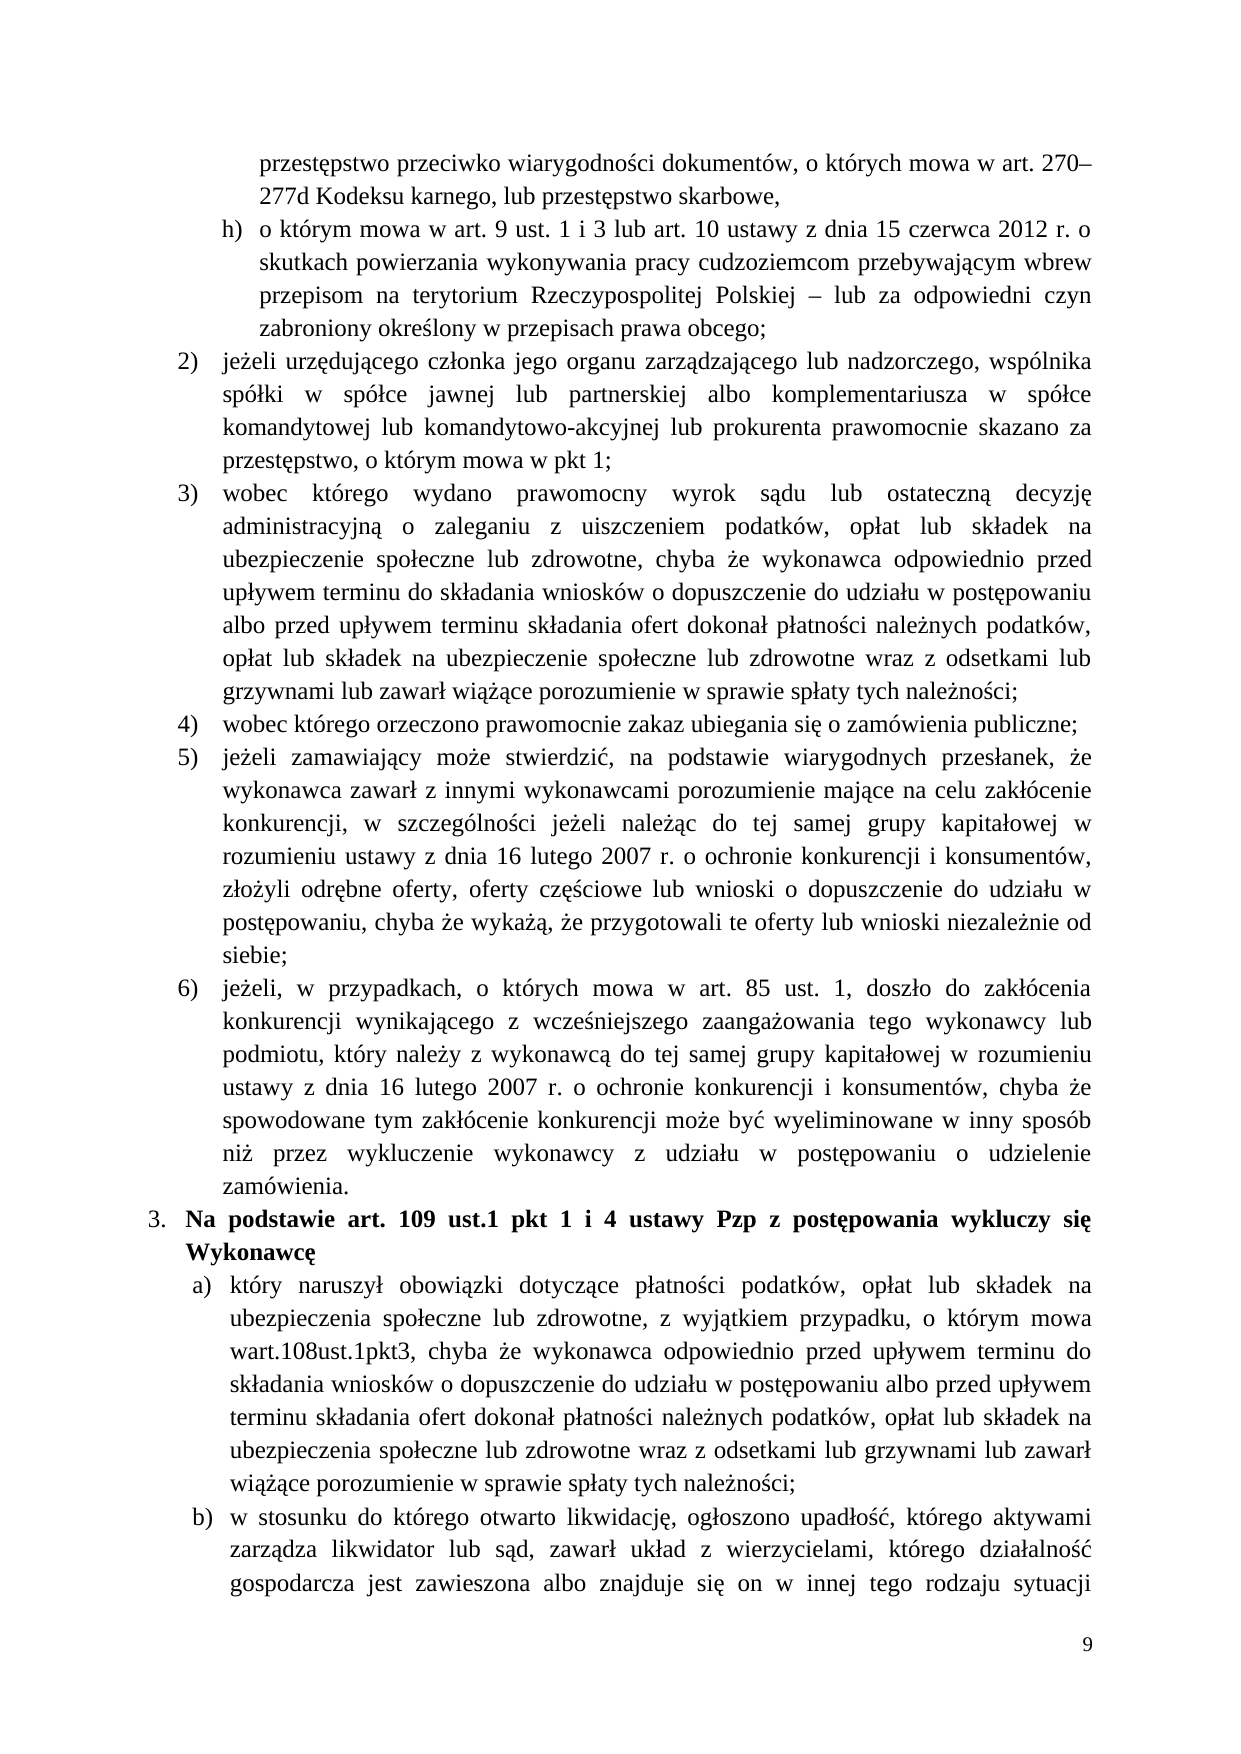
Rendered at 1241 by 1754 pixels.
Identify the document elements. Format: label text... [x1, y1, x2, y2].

list wobec którego wydano prawomocny wyrok sądu lub ostateczną decyzję administracyjną o zaleganiu z uiszczeniem podatków, opłat lub składek na ubezpieczenie społeczne lub zdrowotne, chyba że wykonawca odpowiednio przed upływem terminu do składania wniosków o dopuszczenie do udziału w postępowaniu albo przed upływem terminu składania ofert dokonał płatności należnych podatków, opłat lub składek na ubezpieczenie społeczne lub zdrowotne wraz z odsetkami lub grzywnami lub zawarł wiążące porozumienie w sprawie spłaty tych należności; [177, 478, 1092, 705]
list jeżeli urzędującego członka jego organu zarządzającego lub nadzorczego, wspólnika spółki w spółce jawnej lub partnerskiej albo komplementariusza w spółce komandytowej lub komandytowo-akcyjnej lub prokurenta prawomocnie skazano za przestępstwo, o którym mowa w pkt 1; [177, 346, 1092, 474]
list o którym mowa w art. 9 ust. 1 i 3 lub art. 10 ustawy z dnia 15 czerwca 2012 r. o skutkach powierzania wykonywania pracy cudzoziemcom przebywającym wbrew przepisom na terytorium Rzeczypospolitej Polskiej – lub za odpowiedni czyn zabroniony określony w przepisach prawa obcego; [222, 214, 1092, 342]
list jeżeli, w przypadkach, o których mowa w art. 85 ust. 1, doszło do zakłócenia konkurencji wynikającego z wcześniejszego zaangażowania tego wykonawcy lub podmiotu, który należy z wykonawcą do tej samej grupy kapitałowej w rozumieniu ustawy z dnia 16 lutego 2007 r. o ochronie konkurencji i konsumentów, chyba że spowodowane tym zakłócenie konkurencji może być wyeliminowane w inny sposób niż przez wykluczenie wykonawcy z udziału w postępowaniu o udzielenie zamówienia. [177, 973, 1092, 1200]
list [222, 148, 1092, 209]
list Na podstawie art. 109 ust.1 pkt 1 i 4 ustawy Pzp z postępowania wykluczy się Wykonawcę [148, 1204, 1092, 1266]
list który naruszył obowiązki dotyczące płatności podatków, opłat lub składek na ubezpieczenia społeczne lub zdrowotne, z wyjątkiem przypadku, o którym mowa wart.108ust.1pkt3, chyba że wykonawca odpowiednio przed upływem terminu do składania wniosków o dopuszczenie do udziału w postępowaniu albo przed upływem terminu składania ofert dokonał płatności należnych podatków, opłat lub składek na ubezpieczenia społeczne lub zdrowotne wraz z odsetkami lub grzywnami lub zawarł wiążące porozumienie w sprawie spłaty tych należności; [192, 1270, 1092, 1497]
list jeżeli zamawiający może stwierdzić, na podstawie wiarygodnych przesłanek, że wykonawca zawarł z innymi wykonawcami porozumienie mające na celu zakłócenie konkurencji, w szczególności jeżeli należąc do tej samej grupy kapitałowej w rozumieniu ustawy z dnia 16 lutego 2007 r. o ochronie konkurencji i konsumentów, złożyli odrębne oferty, oferty częściowe lub wnioski o dopuszczenie do udziału w postępowaniu, chyba że wykażą, że przygotowali te oferty lub wnioski niezależnie od siebie; [177, 742, 1092, 969]
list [192, 1502, 1092, 1596]
list wobec którego orzeczono prawomocnie zakaz ubiegania się o zamówienia publiczne; [177, 709, 1092, 738]
